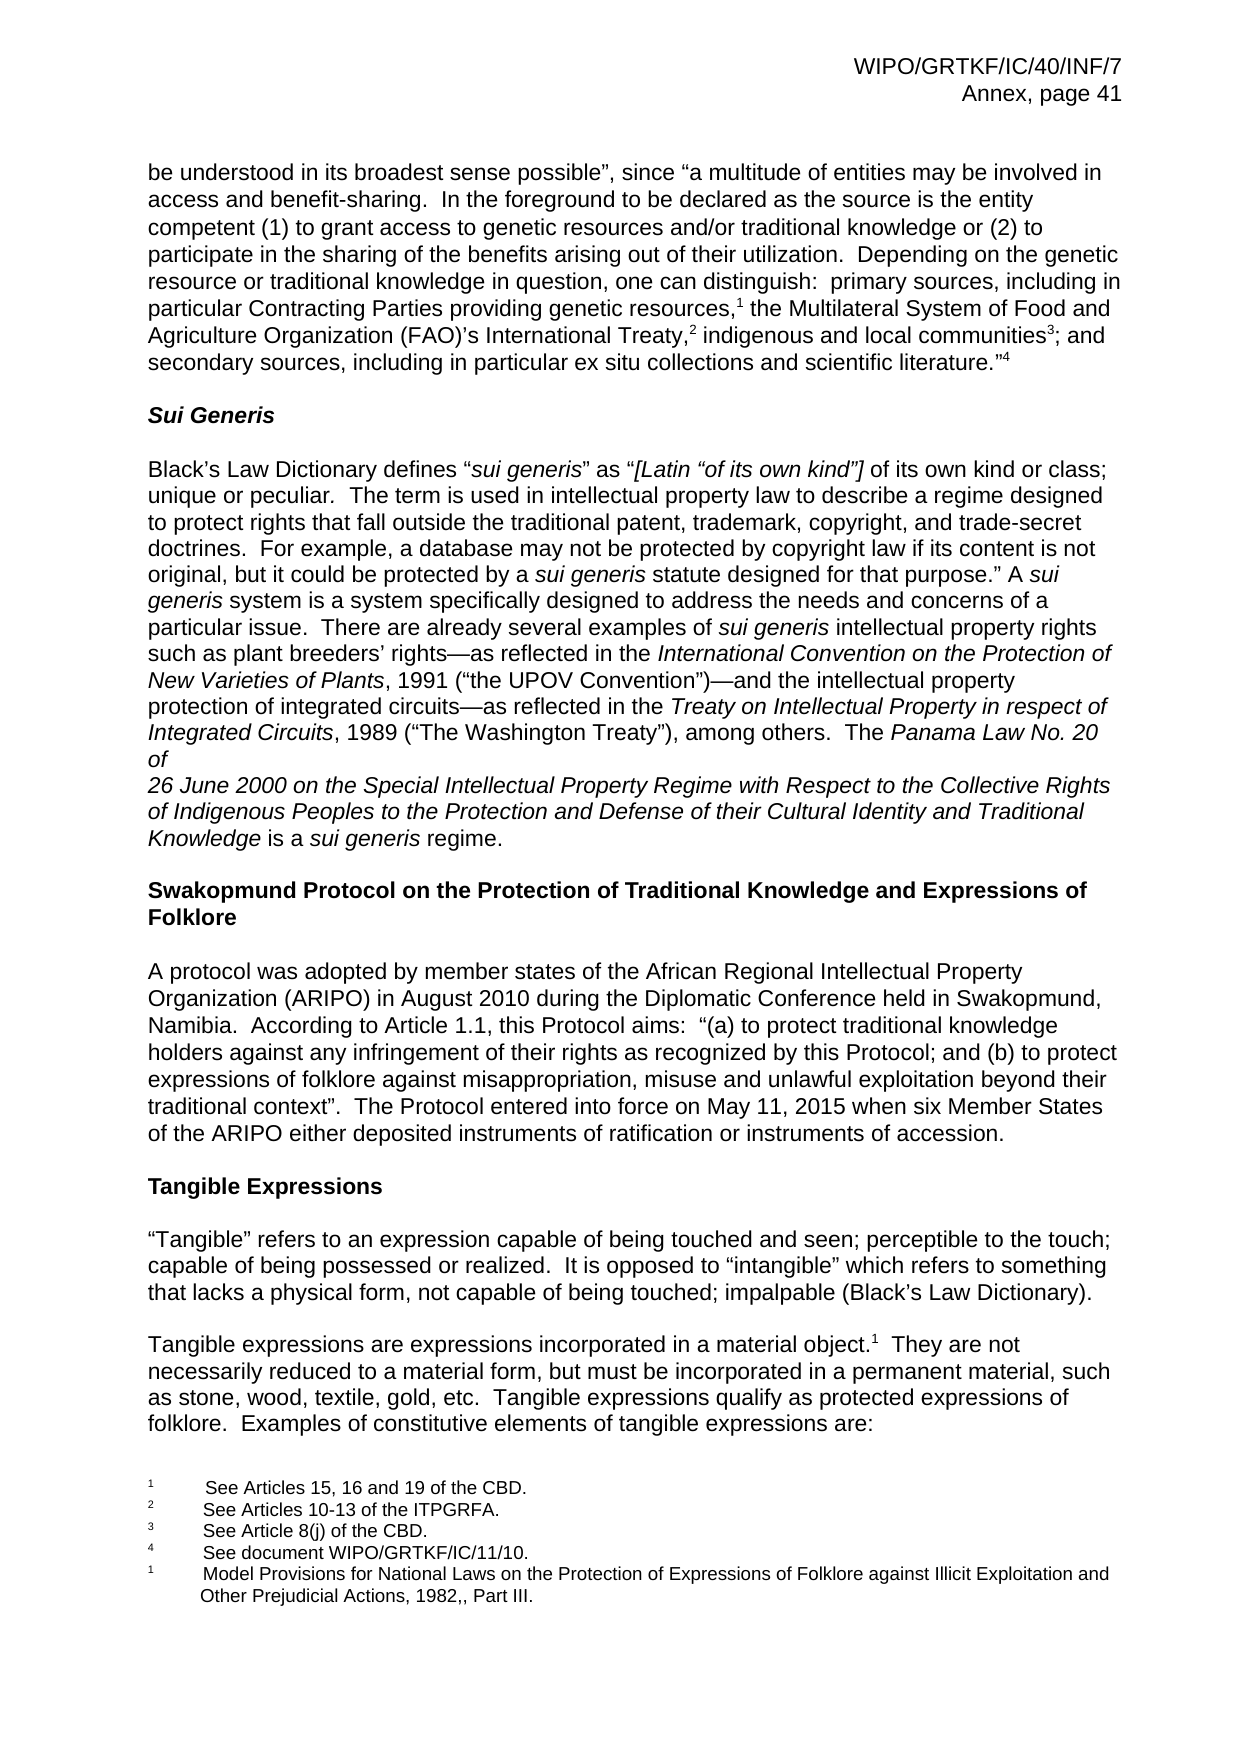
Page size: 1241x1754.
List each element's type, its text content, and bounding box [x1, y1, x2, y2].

text A protocol was adopted by member states of the African Regional Intellectual Property Organization (ARIPO) in August 2010 during the Diplomatic Conference held in Swakopmund, Namibia. According to Article 1.1, this Protocol aims: “(a) to protect traditional knowledge holders against any infringement of their rights as recognized by this Protocol; and (b) to protect expressions of folklore against misappropriation, misuse and unlawful exploitation beyond their traditional context”. The Protocol entered into force on May 11, 2015 when six Member States of the ARIPO either deposited instruments of ratification or instruments of accession. [148, 957, 1122, 1147]
text Black’s Law Dictionary defines “sui generis” as “[Latin “of its own kind”] of its own kind or class; unique or peculiar. The term is used in intellectual property law to describe a regime designed to protect rights that fall outside the traditional patent, trademark, copyright, and trade-secret doctrines. For example, a database may not be protected by copyright law if its content is not original, but it could be protected by a sui generis statute designed for that purpose.” A sui generis system is a system specifically designed to address the needs and concerns of a particular issue. There are already several examples of sui generis intellectual property rights such as plant breeders’ rights—as reflected in the International Convention on the Protection of New Varieties of Plants, 1991 (“the UPOV Convention”)—and the intellectual property protection of integrated circuits—as reflected in the Treaty on Intellectual Property in respect of Integrated Circuits, 1989 (“The Washington Treaty”), among others. The Panama Law No. 20 of 26 June 2000 on the Special Intellectual Property Regime with Respect to the Collective Rights of Indigenous Peoples to the Protection and Defense of their Cultural Identity and Traditional Knowledge is a sui generis regime. [148, 456, 1122, 851]
text Tangible expressions are expressions incorporated in a material object. They are not necessarily reduced to a material form, but must be incorporated in a permanent material, such as stone, wood, textile, gold, etc. Tangible expressions qualify as protected expressions of folklore. Examples of constitutive elements of tangible expressions are: [148, 1331, 1122, 1437]
subtitle Sui Generis [148, 402, 1122, 429]
text “Tangible” refers to an expression capable of being touched and seen; perceptible to the touch; capable of being possessed or realized. It is opposed to “intangible” which refers to something that lacks a physical form, not capable of being touched; impalpable (Black’s Law Dictionary). [148, 1226, 1122, 1305]
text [148, 158, 1122, 375]
subtitle Tangible Expressions [148, 1173, 1122, 1199]
subtitle Swakopmund Protocol on the Protection of Traditional Knowledge and Expressions of Folklore [148, 877, 1122, 930]
